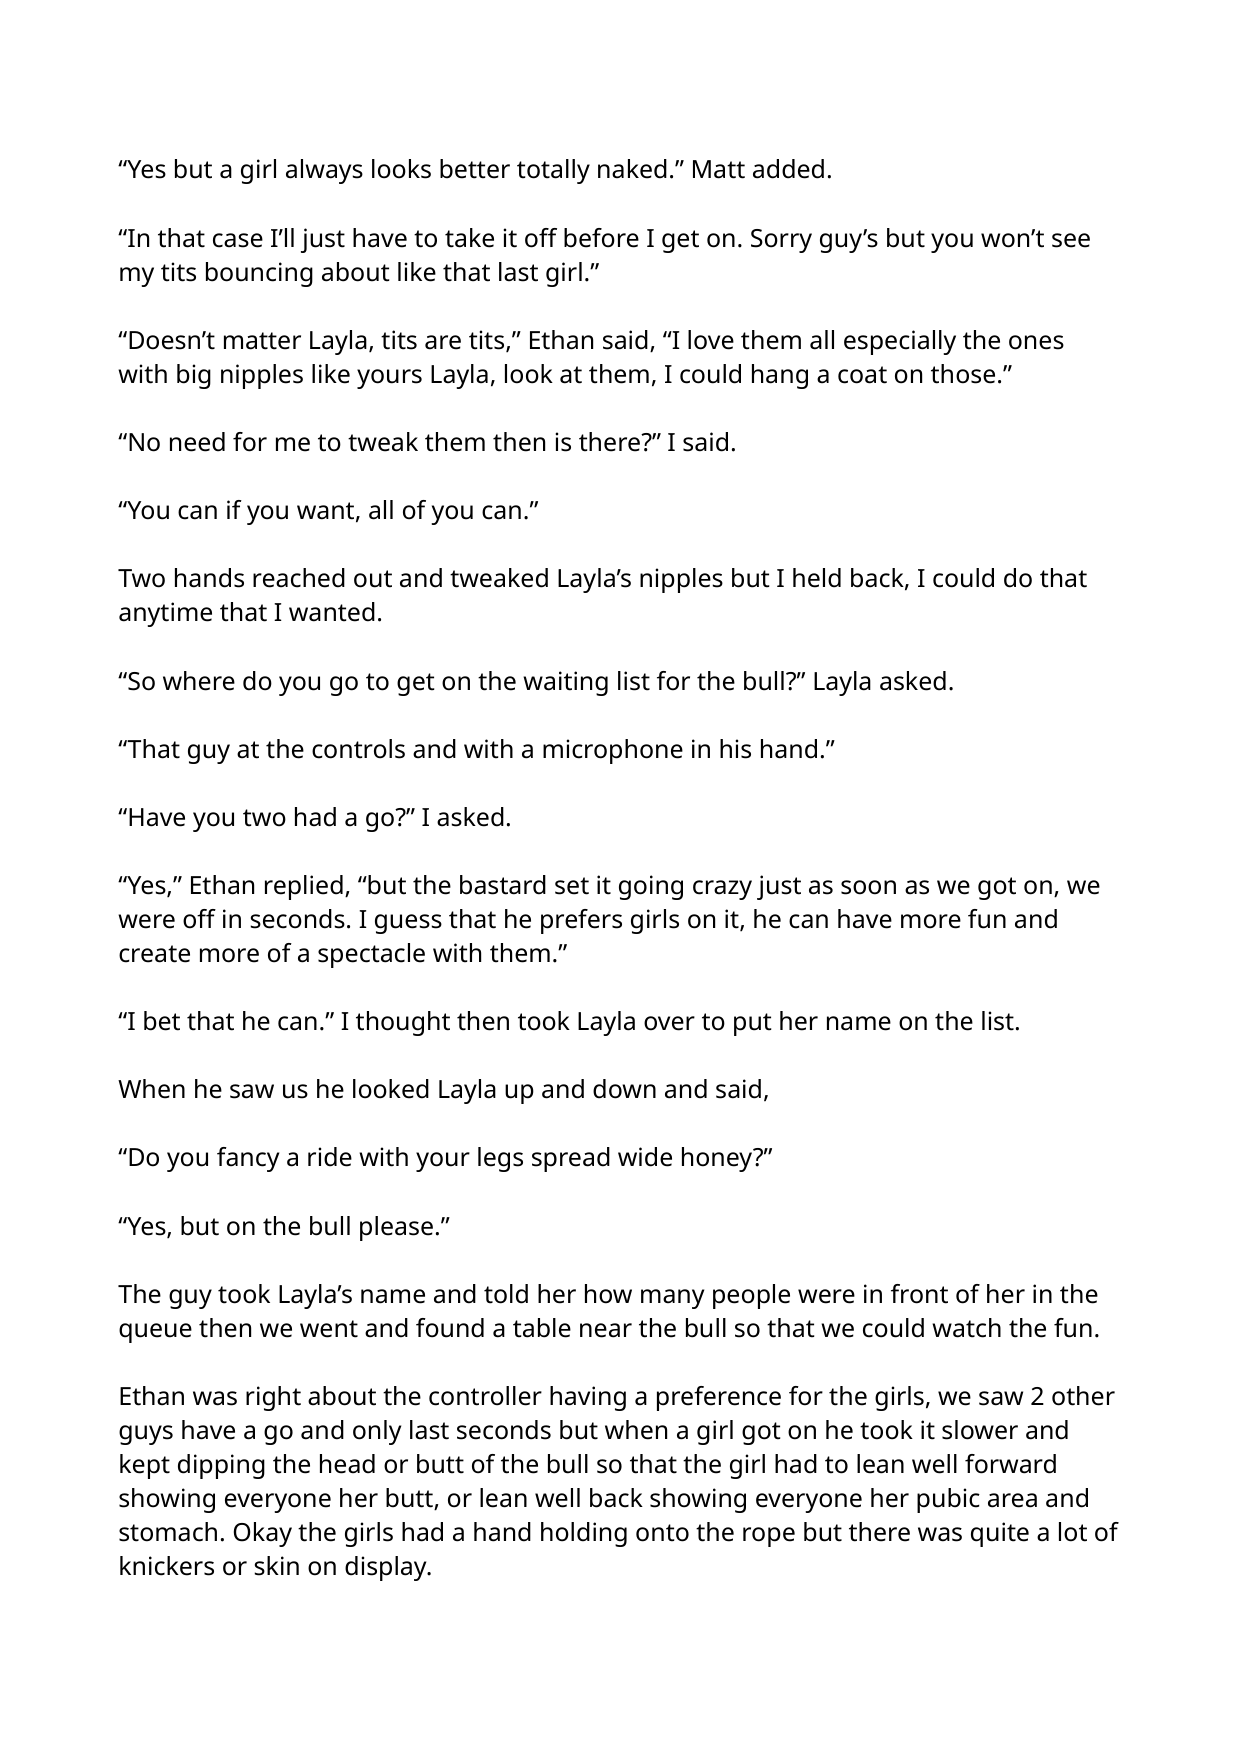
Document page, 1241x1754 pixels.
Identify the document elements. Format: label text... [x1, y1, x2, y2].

text “Yes but a girl always looks better totally naked.” Matt added. [118, 152, 1122, 186]
text When he saw us he looked Layla up and down and said, [118, 1072, 1122, 1106]
text “No need for me to tweak them then is there?” I said. [118, 425, 1122, 459]
text “Yes,” Ethan replied, “but the bastard set it going crazy just as soon as we got on, we were off in seconds. I guess that he prefers girls on it, he can have more fun and create more of a spectacle with them.” [118, 867, 1122, 970]
text Ethan was right about the controller having a preference for the girls, we saw 2 other guys have a go and only last seconds but when a girl got on he took it slower and kept dipping the head or butt of the bull so that the girl had to lean well forward showing everyone her butt, or lean well back showing everyone her pubic area and stomach. Okay the girls had a hand holding onto the rope but there was quite a lot of knickers or skin on display. [118, 1378, 1122, 1583]
text “Yes, but on the bull please.” [118, 1208, 1122, 1242]
text “That guy at the controls and with a microphone in his hand.” [118, 731, 1122, 765]
text “I bet that he can.” I thought then took Layla over to put her name on the list. [118, 1004, 1122, 1038]
text “So where do you go to get on the waiting list for the bull?” Layla asked. [118, 663, 1122, 697]
text Two hands reached out and tweaked Layla’s nipples but I held back, I could do that anytime that I wanted. [118, 561, 1122, 629]
text “Do you fancy a ride with your legs spread wide honey?” [118, 1140, 1122, 1174]
text “Have you two had a go?” I asked. [118, 799, 1122, 833]
text “You can if you want, all of you can.” [118, 493, 1122, 527]
text “In that case I’ll just have to take it off before I get on. Sorry guy’s but you won’t see my tits bouncing about like that last girl.” [118, 220, 1122, 288]
text “Doesn’t matter Layla, tits are tits,” Ethan said, “I love them all especially the ones with big nipples like yours Layla, look at them, I could hang a coat on those.” [118, 322, 1122, 391]
text The guy took Layla’s name and told her how many people were in front of her in the queue then we went and found a table near the bull so that we could watch the fun. [118, 1276, 1122, 1344]
